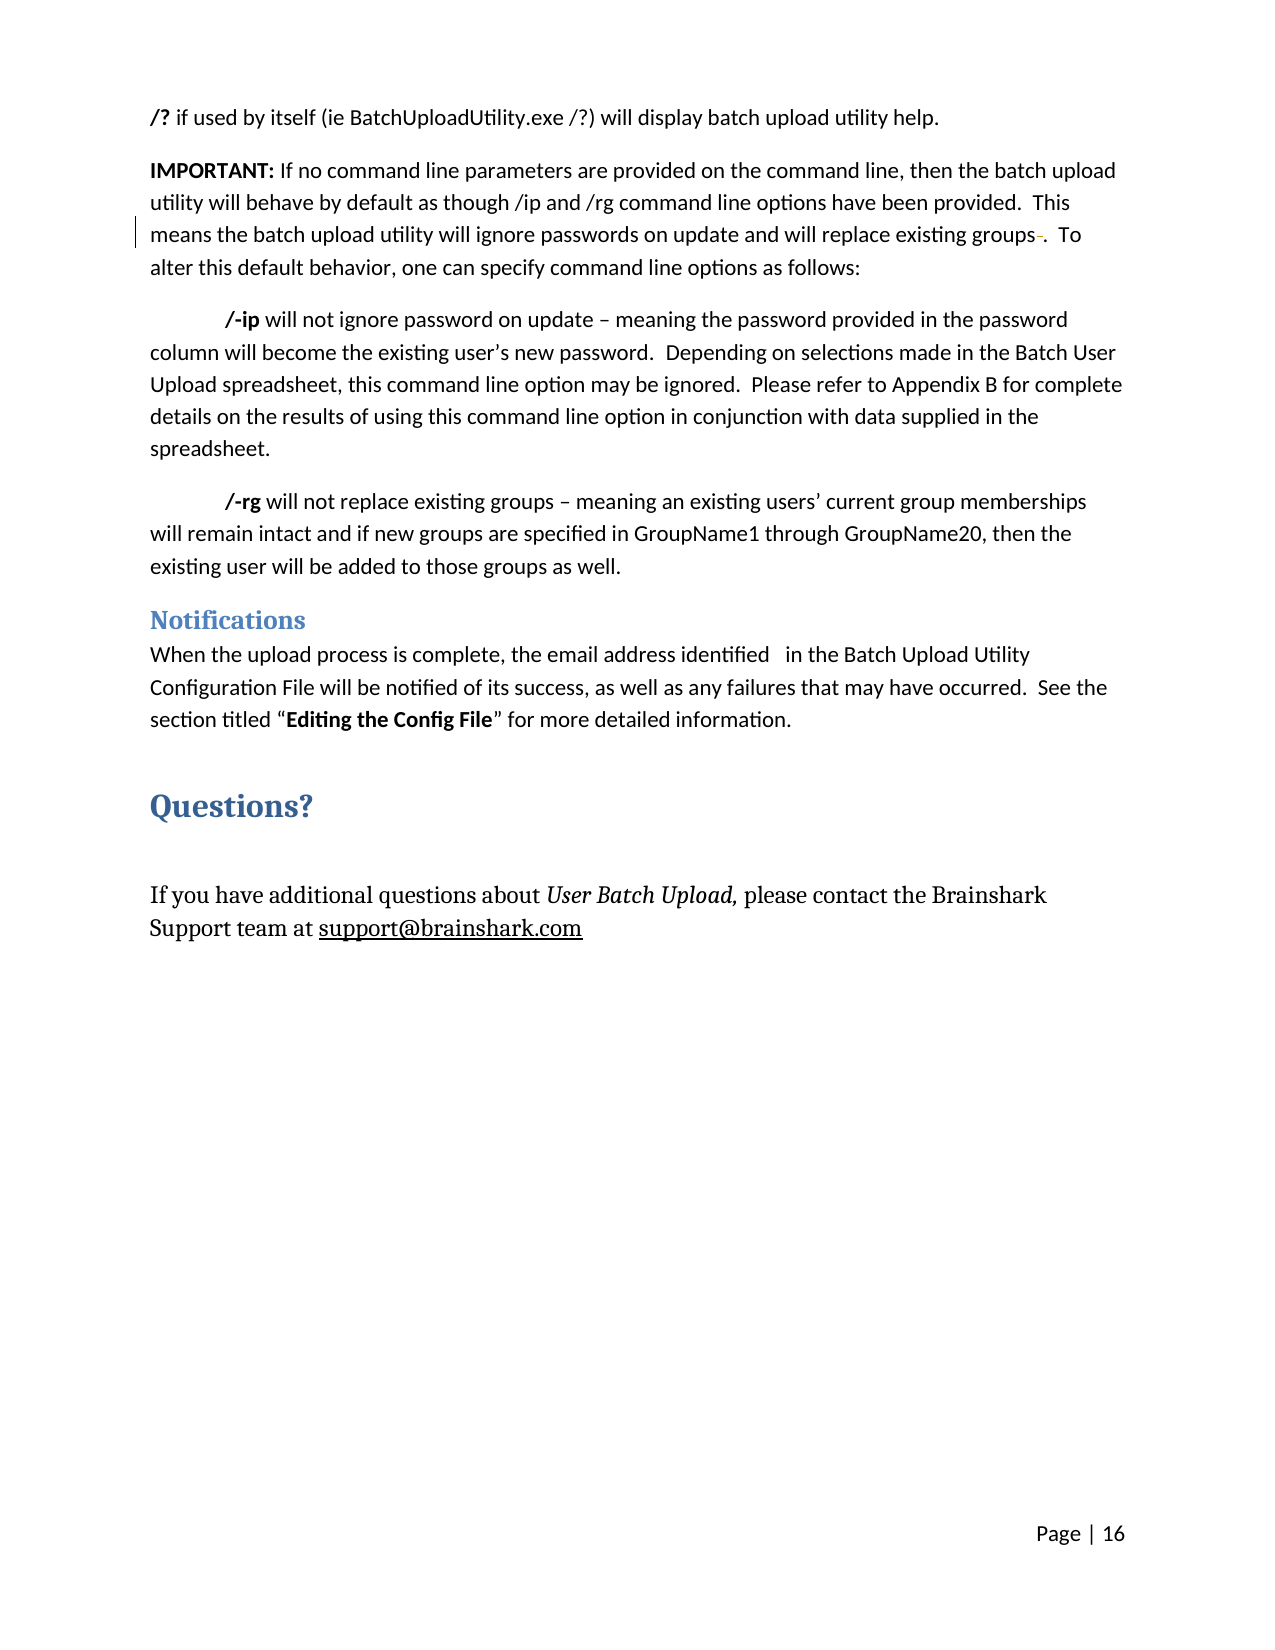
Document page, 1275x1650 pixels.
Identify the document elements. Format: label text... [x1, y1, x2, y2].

subtitle Questions? [150, 787, 1125, 825]
text /-rg will not replace existing groups – meaning an existing users’ current group memberships will remain intact and if new groups are specified in GroupName1 through GroupName20, then the existing user will be added to those groups as well. [150, 487, 1125, 580]
text /-ip will not ignore password on update – meaning the password provided in the password column will become the existing user’s new password. Depending on selections made in the Batch User Upload spreadsheet, this command line option may be ignored. Please refer to Appendix B for complete details on the results of using this command line option in conjunction with data supplied in the spreadsheet. [150, 306, 1125, 462]
subtitle If you have additional questions about User Batch Upload, please contact the Brainshark Support team at support@brainshark.com [150, 881, 1125, 943]
text IMPORTANT: If no command line parameters are provided on the command line, then the batch upload utility will behave by default as though /ip and /rg command line options have been provided. This means the batch upload utility will ignore passwords on update and will replace existing groups. To alter this default behavior, one can specify command line options as follows: [150, 156, 1125, 281]
text When the upload process is complete, the email address identified in the Batch Upload Utility Configuration File will be notified of its success, as well as any failures that may have occurred. See the section titled “Editing the Config File” for more detailed information. [150, 641, 1125, 733]
subtitle Notifications [150, 605, 1125, 636]
text /? if used by itself (ie BatchUploadUtility.exe /?) will display batch upload utility help. [150, 103, 1125, 131]
